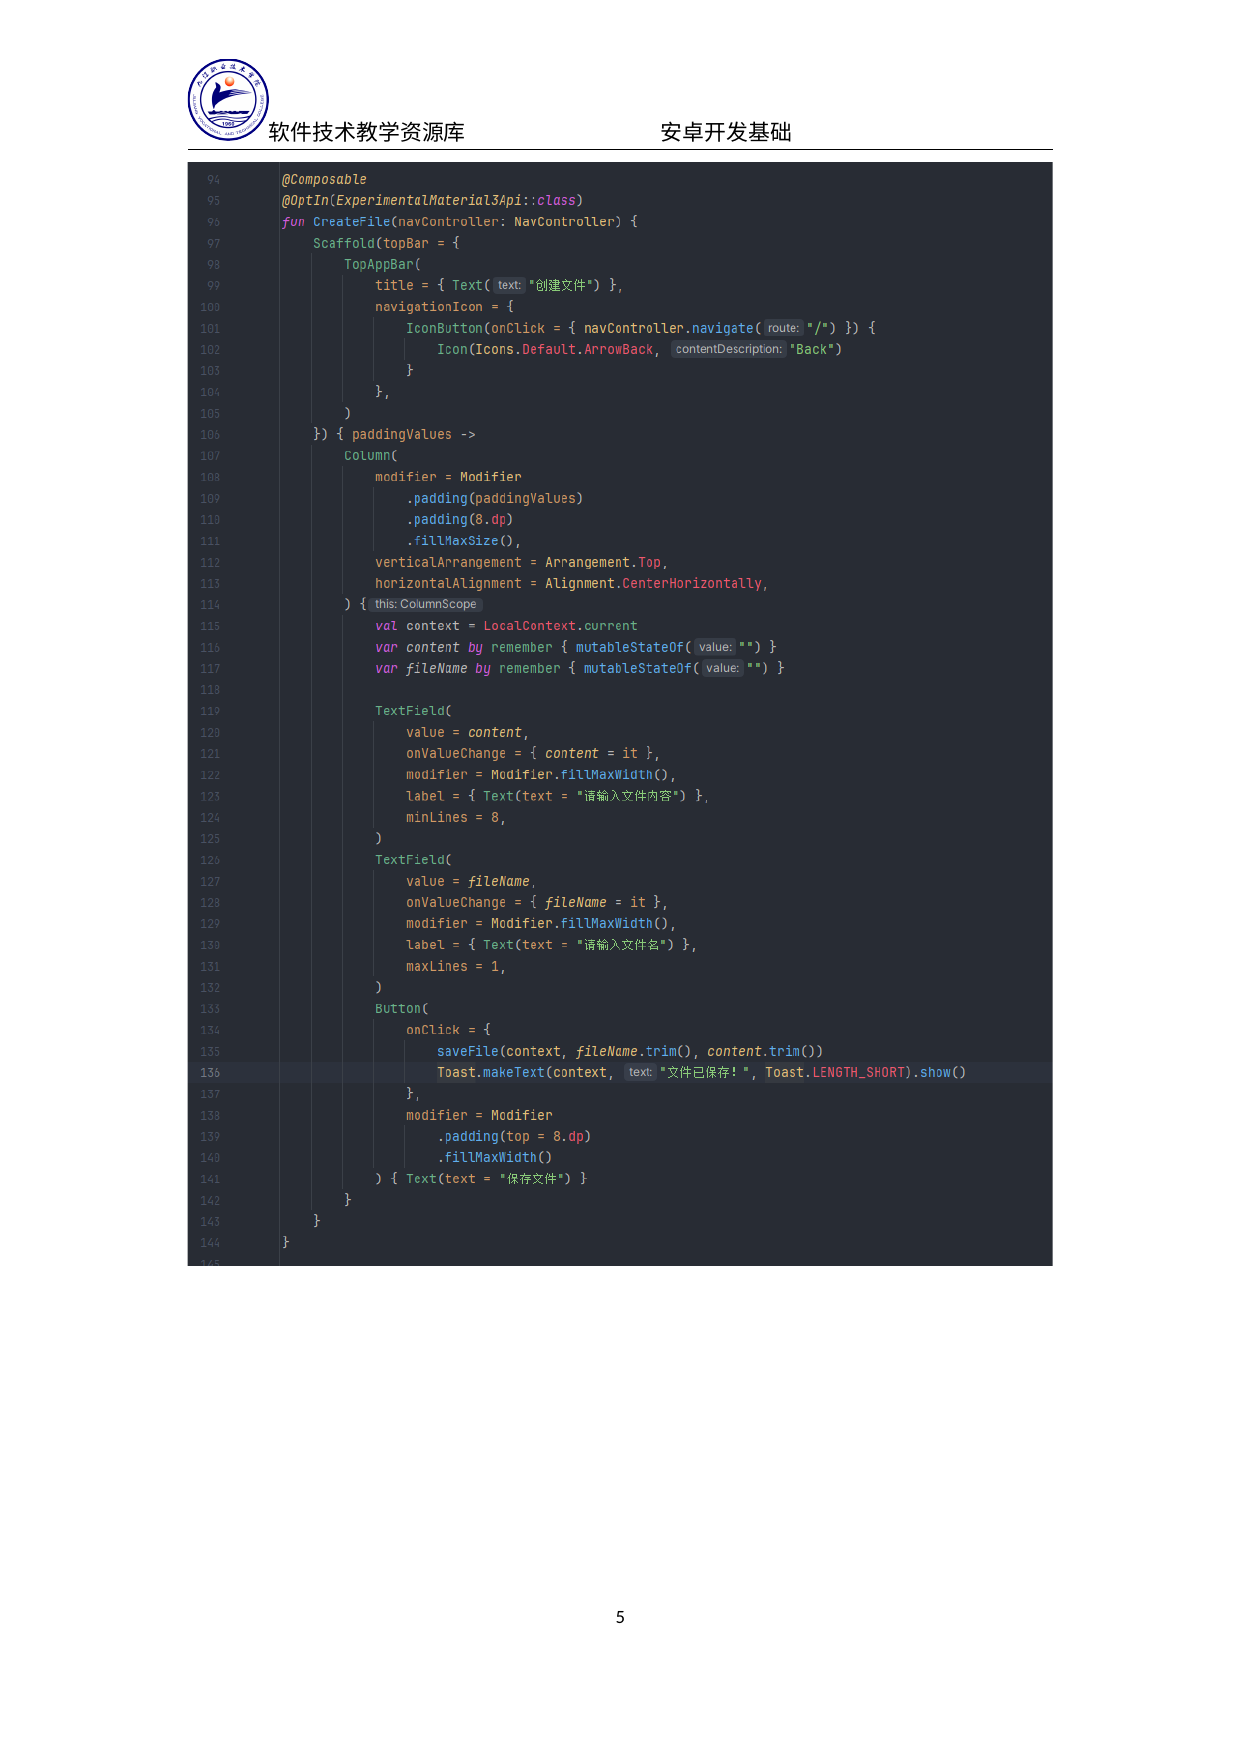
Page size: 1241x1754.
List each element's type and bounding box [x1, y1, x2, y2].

picture [187, 59, 269, 141]
picture [187, 162, 1053, 1266]
